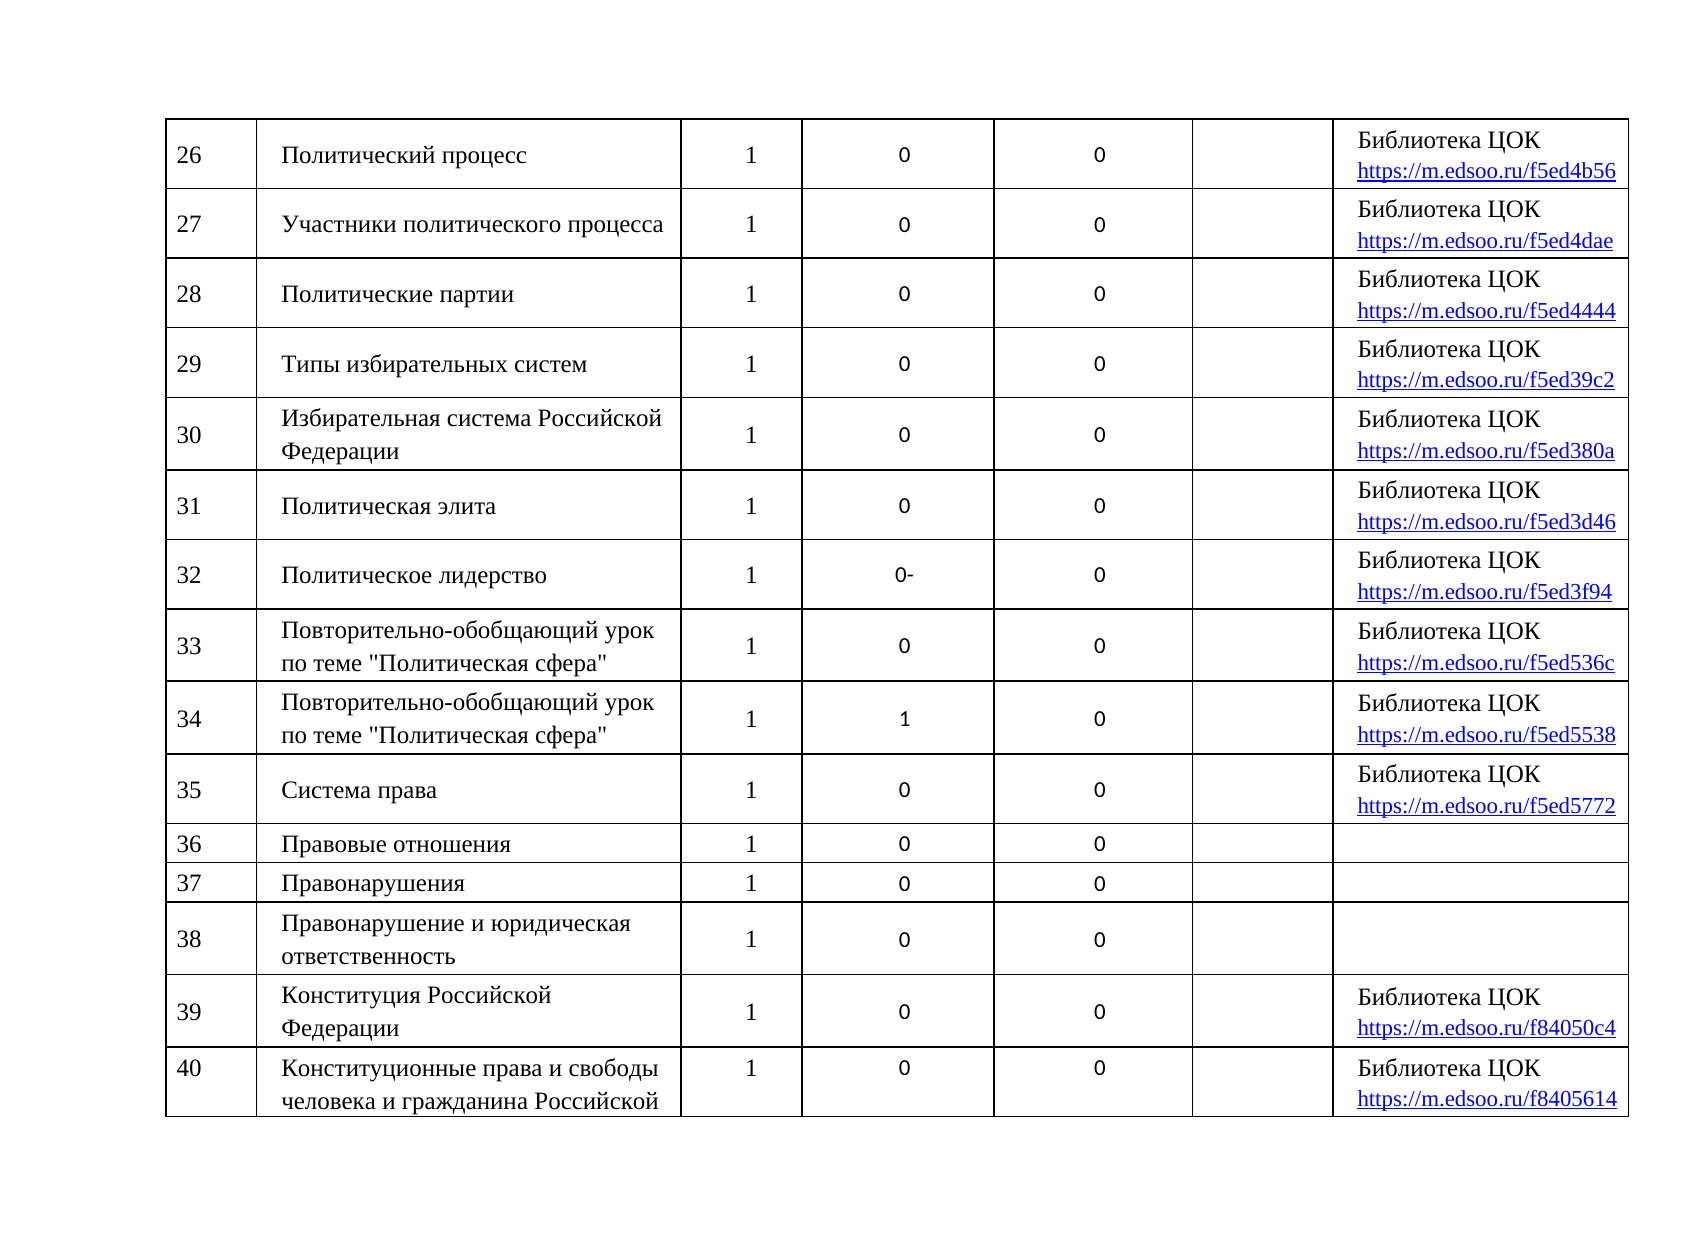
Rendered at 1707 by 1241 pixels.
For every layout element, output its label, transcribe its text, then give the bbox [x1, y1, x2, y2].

table_cell [1334, 903, 1628, 973]
table_cell 0 [995, 903, 1192, 973]
table_cell 0 [995, 610, 1192, 680]
table_cell 33 [167, 610, 256, 680]
table_cell [1193, 189, 1332, 257]
table_cell Библиотека ЦОК https://m.edsoo.ru/f5ed39c2 [1334, 328, 1628, 396]
table_cell Повторительно-обобщающий урок по теме "Политическая сфера" [257, 682, 680, 753]
table_cell 31 [167, 471, 256, 538]
table_cell 0- [803, 540, 993, 608]
table_cell Политическая элита [257, 471, 680, 538]
table_cell 37 [167, 863, 256, 901]
table_cell 30 [167, 398, 256, 469]
table_cell Правовые отношения [257, 824, 680, 862]
table_cell [1193, 540, 1332, 608]
table_cell 0 [803, 975, 993, 1046]
table_cell Участники политического процесса [257, 189, 680, 257]
table_cell 1 [682, 975, 801, 1046]
table_cell 26 [167, 120, 256, 188]
table_cell Библиотека ЦОК https://m.edsoo.ru/f84050c4 [1334, 975, 1628, 1046]
table_cell 1 [682, 1048, 801, 1116]
table_cell Библиотека ЦОК https://m.edsoo.ru/f5ed3f94 [1334, 540, 1628, 608]
table_cell 38 [167, 903, 256, 973]
table_cell 0 [995, 1048, 1192, 1116]
table_cell Правонарушение и юридическая ответственность [257, 903, 680, 973]
table_cell 0 [995, 189, 1192, 257]
table_cell [1193, 1048, 1332, 1116]
table_cell 1 [682, 189, 801, 257]
table_cell 1 [682, 120, 801, 188]
table_cell [1193, 328, 1332, 396]
table_cell 0 [803, 398, 993, 469]
table_cell [1193, 259, 1332, 327]
table_cell Библиотека ЦОК https://m.edsoo.ru/f5ed4dae [1334, 189, 1628, 257]
table_cell 0 [995, 755, 1192, 822]
table_cell 1 [803, 682, 993, 753]
table_cell 0 [803, 120, 993, 188]
table_cell 0 [803, 259, 993, 327]
table_cell 35 [167, 755, 256, 822]
table_cell 0 [995, 328, 1192, 396]
table_cell Библиотека ЦОК https://m.edsoo.ru/f5ed5538 [1334, 682, 1628, 753]
table_cell [1193, 120, 1332, 188]
table_cell [1193, 824, 1332, 862]
table_cell [1193, 903, 1332, 973]
table_cell [1193, 863, 1332, 901]
table_cell [1193, 471, 1332, 538]
table_cell 0 [995, 975, 1192, 1046]
table_cell 0 [803, 863, 993, 901]
table_cell 1 [682, 610, 801, 680]
table_cell Политическое лидерство [257, 540, 680, 608]
table_cell 27 [167, 189, 256, 257]
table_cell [257, 1048, 680, 1116]
table_cell [1193, 975, 1332, 1046]
table_cell 34 [167, 682, 256, 753]
table_cell [1193, 755, 1332, 822]
table_cell 0 [995, 824, 1192, 862]
table_cell Библиотека ЦОК https://m.edsoo.ru/f5ed5772 [1334, 755, 1628, 822]
table_cell 0 [803, 189, 993, 257]
table_cell 0 [995, 471, 1192, 538]
table_cell Библиотека ЦОК https://m.edsoo.ru/f5ed380a [1334, 398, 1628, 469]
table_cell [1193, 610, 1332, 680]
table_cell 0 [995, 540, 1192, 608]
table_cell [1193, 682, 1332, 753]
table_cell 39 [167, 975, 256, 1046]
table_cell Конституция Российской Федерации [257, 975, 680, 1046]
table_cell 1 [682, 398, 801, 469]
table_cell 0 [803, 328, 993, 396]
table_cell 29 [167, 328, 256, 396]
table_cell Правонарушения [257, 863, 680, 901]
table_cell [1334, 824, 1628, 862]
table_cell Система права [257, 755, 680, 822]
table_cell 0 [995, 120, 1192, 188]
table_cell 32 [167, 540, 256, 608]
table_cell 0 [995, 398, 1192, 469]
table_cell 0 [803, 471, 993, 538]
table_cell 1 [682, 540, 801, 608]
table_cell 1 [682, 471, 801, 538]
table_cell Библиотека ЦОК https://m.edsoo.ru/f5ed4b56 [1334, 120, 1628, 188]
table_cell Политические партии [257, 259, 680, 327]
table_cell Политический процесс [257, 120, 680, 188]
table_cell 0 [995, 863, 1192, 901]
table_cell 0 [995, 259, 1192, 327]
table_cell 1 [682, 755, 801, 822]
table_cell 0 [803, 824, 993, 862]
table_cell 0 [995, 682, 1192, 753]
table_cell 0 [803, 1048, 993, 1116]
table_cell Избирательная система Российской Федерации [257, 398, 680, 469]
table_cell 1 [682, 682, 801, 753]
table_cell Библиотека ЦОК https://m.edsoo.ru/f5ed536c [1334, 610, 1628, 680]
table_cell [1334, 1048, 1628, 1116]
table_cell 1 [682, 903, 801, 973]
table_cell [1193, 398, 1332, 469]
table_cell [1334, 863, 1628, 901]
table_cell Библиотека ЦОК https://m.edsoo.ru/f5ed3d46 [1334, 471, 1628, 538]
table_cell 0 [803, 755, 993, 822]
table_cell 40 [167, 1048, 256, 1116]
table_cell Типы избирательных систем [257, 328, 680, 396]
table_cell 1 [682, 863, 801, 901]
table_cell 1 [682, 259, 801, 327]
table_cell 0 [803, 903, 993, 973]
table_cell 1 [682, 328, 801, 396]
table_cell Библиотека ЦОК https://m.edsoo.ru/f5ed4444 [1334, 259, 1628, 327]
table_cell 36 [167, 824, 256, 862]
table_cell Повторительно-обобщающий урок по теме "Политическая сфера" [257, 610, 680, 680]
table_cell 0 [803, 610, 993, 680]
table_cell 28 [167, 259, 256, 327]
table_cell 1 [682, 824, 801, 862]
